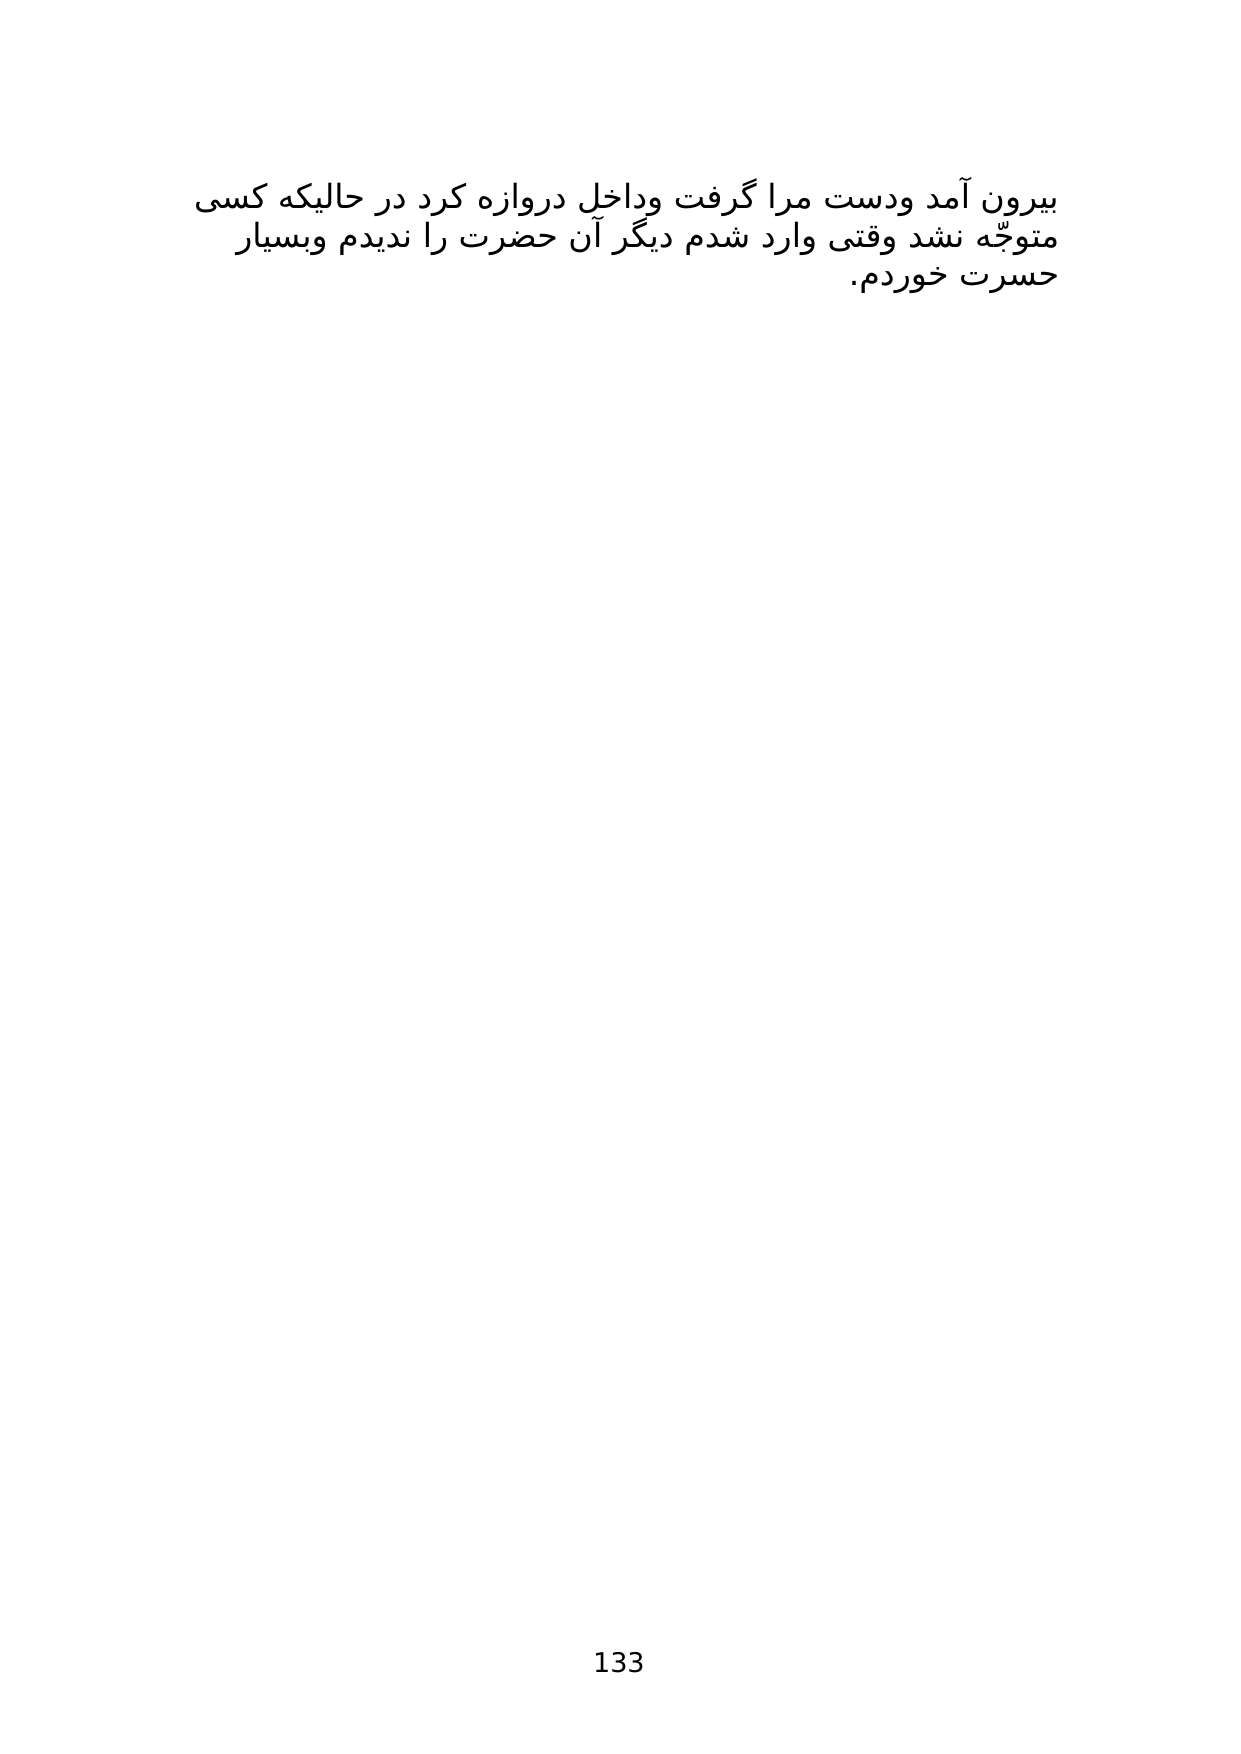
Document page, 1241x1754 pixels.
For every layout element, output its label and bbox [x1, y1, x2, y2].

text [178, 177, 1059, 294]
